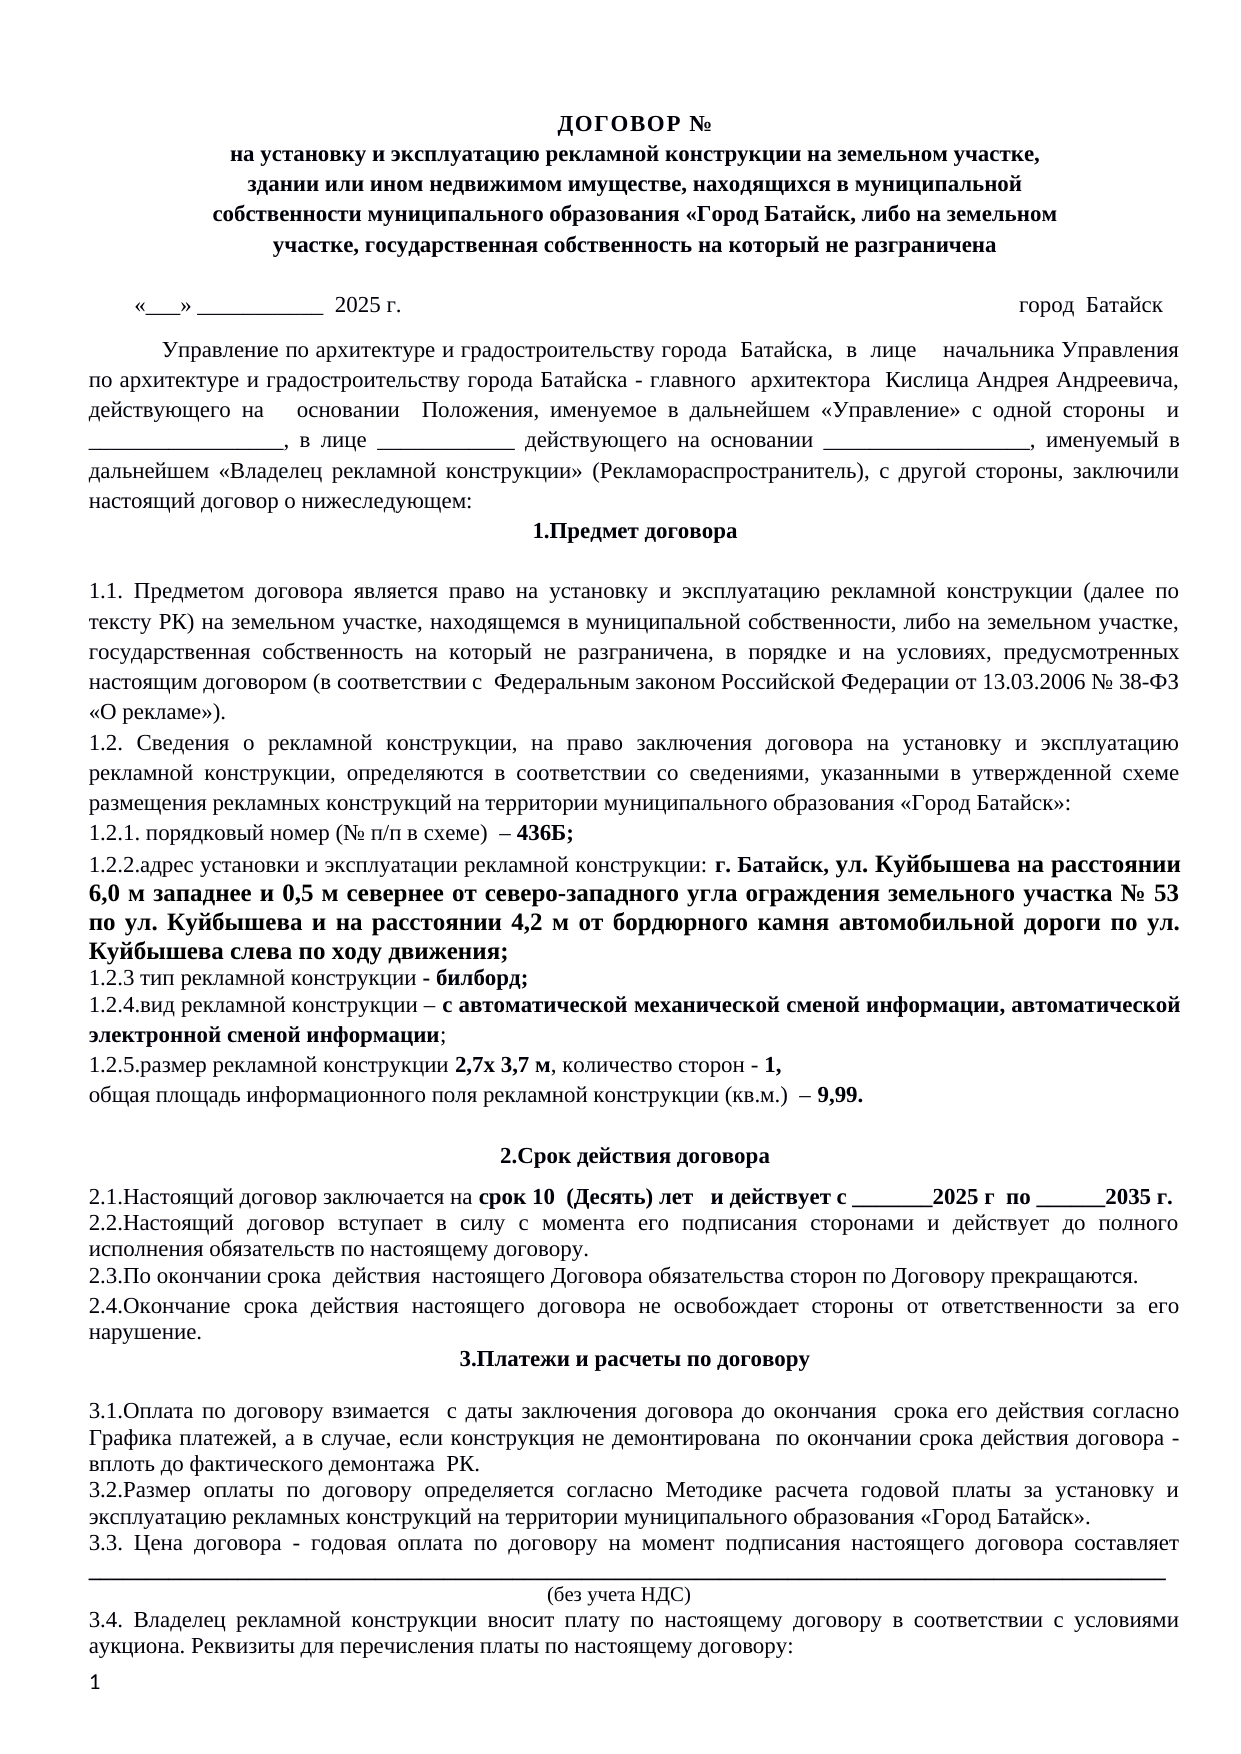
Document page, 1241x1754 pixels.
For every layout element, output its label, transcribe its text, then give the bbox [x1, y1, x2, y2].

text 2.3.По окончании срока действия настоящего Договора обязательства сторон по Договору прекращаются. [88, 1262, 1181, 1288]
text 3.2.Размер оплаты по договору определяется согласно Методике расчета годовой платы за установку и эксплуатацию рекламных конструкций на территории муниципального образования «Город Батайск». [88, 1477, 1181, 1529]
text 3.Платежи и расчеты по договору [88, 1345, 1181, 1371]
text участке, государственная собственность на который не разграничена [88, 231, 1181, 257]
text 3.3. Цена договора - годовая оплата по договору на момент подписания настоящего договора составляет ______________________________________________________________________________________________ [88, 1529, 1181, 1582]
text 1.2.1. порядковый номер (№ п/п в схеме) – 436Б; [88, 819, 1181, 846]
text на установку и эксплуатацию рекламной конструкции на земельном участке, [88, 140, 1181, 166]
text 2.1.Настоящий договор заключается на срок 10 (Десять) лет и действует с _______2025 г по ______2035 г. [88, 1183, 1181, 1209]
text 1.2.2.адрес установки и эксплуатации рекламной конструкции: г. Батайск, ул. Куйбышева на расстоянии 6,0 м западнее и 0,5 м севернее от северо-западного угла ограждения земельного участка № 53 по ул. Куйбышева и на расстоянии 4,2 м от бордюрного камня автомобильной дороги по ул. Куйбышева слева по ходу движения; [88, 849, 1181, 964]
text собственности муниципального образования «Город Батайск, либо на земельном [88, 201, 1181, 227]
text ДОГОВОР № [88, 110, 1181, 136]
text здании или ином недвижимом имуществе, находящихся в муниципальной [88, 170, 1181, 197]
text 1.2.3 тип рекламной конструкции - билборд; [88, 964, 1181, 991]
text 1.2. Сведения о рекламной конструкции, на право заключения договора на установку и эксплуатацию рекламной конструкции, определяются в соответствии со сведениями, указанными в утвержденной схеме размещения рекламных конструкций на территории муниципального образования «Город Батайск»: [88, 729, 1181, 815]
text 1.Предмет договора [88, 517, 1181, 543]
text (без учета НДС) [88, 1582, 1181, 1606]
text 3.4. Владелец рекламной конструкции вносит плату по настоящему договору в соответствии с условиями аукциона. Реквизиты для перечисления платы по настоящему договору: [88, 1606, 1181, 1659]
text 2.Срок действия договора [88, 1142, 1181, 1168]
text Управление по архитектуре и градостроительству города Батайска, в лице начальника Управления по архитектуре и градостроительству города Батайска - главного архитектора Кислица Андрея Андреевича, действующего на основании Положения, именуемое в дальнейшем «Управление» с одной стороны и _________________, в лице ____________ действующего на основании __________________, именуемый в дальнейшем «Владелец рекламной конструкции» (Рекламораспространитель), с другой стороны, заключили настоящий договор о нижеследующем: [88, 336, 1181, 513]
text 2.2.Настоящий договор вступает в силу с момента его подписания сторонами и действует до полного исполнения обязательств по настоящему договору. [88, 1209, 1181, 1262]
text «___» ___________ 2025 г. город Батайск [88, 291, 1181, 317]
text 1.2.4.вид рекламной конструкции – с автоматической механической сменой информации, автоматической электронной сменой информации; [88, 991, 1181, 1047]
text 1.2.5.размер рекламной конструкции 2,7х 3,7 м, количество сторон - 1, [88, 1051, 1181, 1078]
text общая площадь информационного поля рекламной конструкции (кв.м.) – 9,99. [88, 1081, 1181, 1108]
text 3.1.Оплата по договору взимается с даты заключения договора до окончания срока его действия согласно Графика платежей, а в случае, если конструкция не демонтирована по окончании срока действия договора - вплоть до фактического демонтажа РК. [88, 1397, 1181, 1477]
text 2.4.Окончание срока действия настоящего договора не освобождает стороны от ответственности за его нарушение. [88, 1292, 1181, 1345]
text 1.1. Предметом договора является право на установку и эксплуатацию рекламной конструкции (далее по тексту РК) на земельном участке, находящемся в муниципальной собственности, либо на земельном участке, государственная собственность на который не разграничена, в порядке и на условиях, предусмотренных настоящим договором (в соответствии с Федеральным законом Российской Федерации от 13.03.2006 № 38-ФЗ «О рекламе»). [88, 578, 1181, 725]
